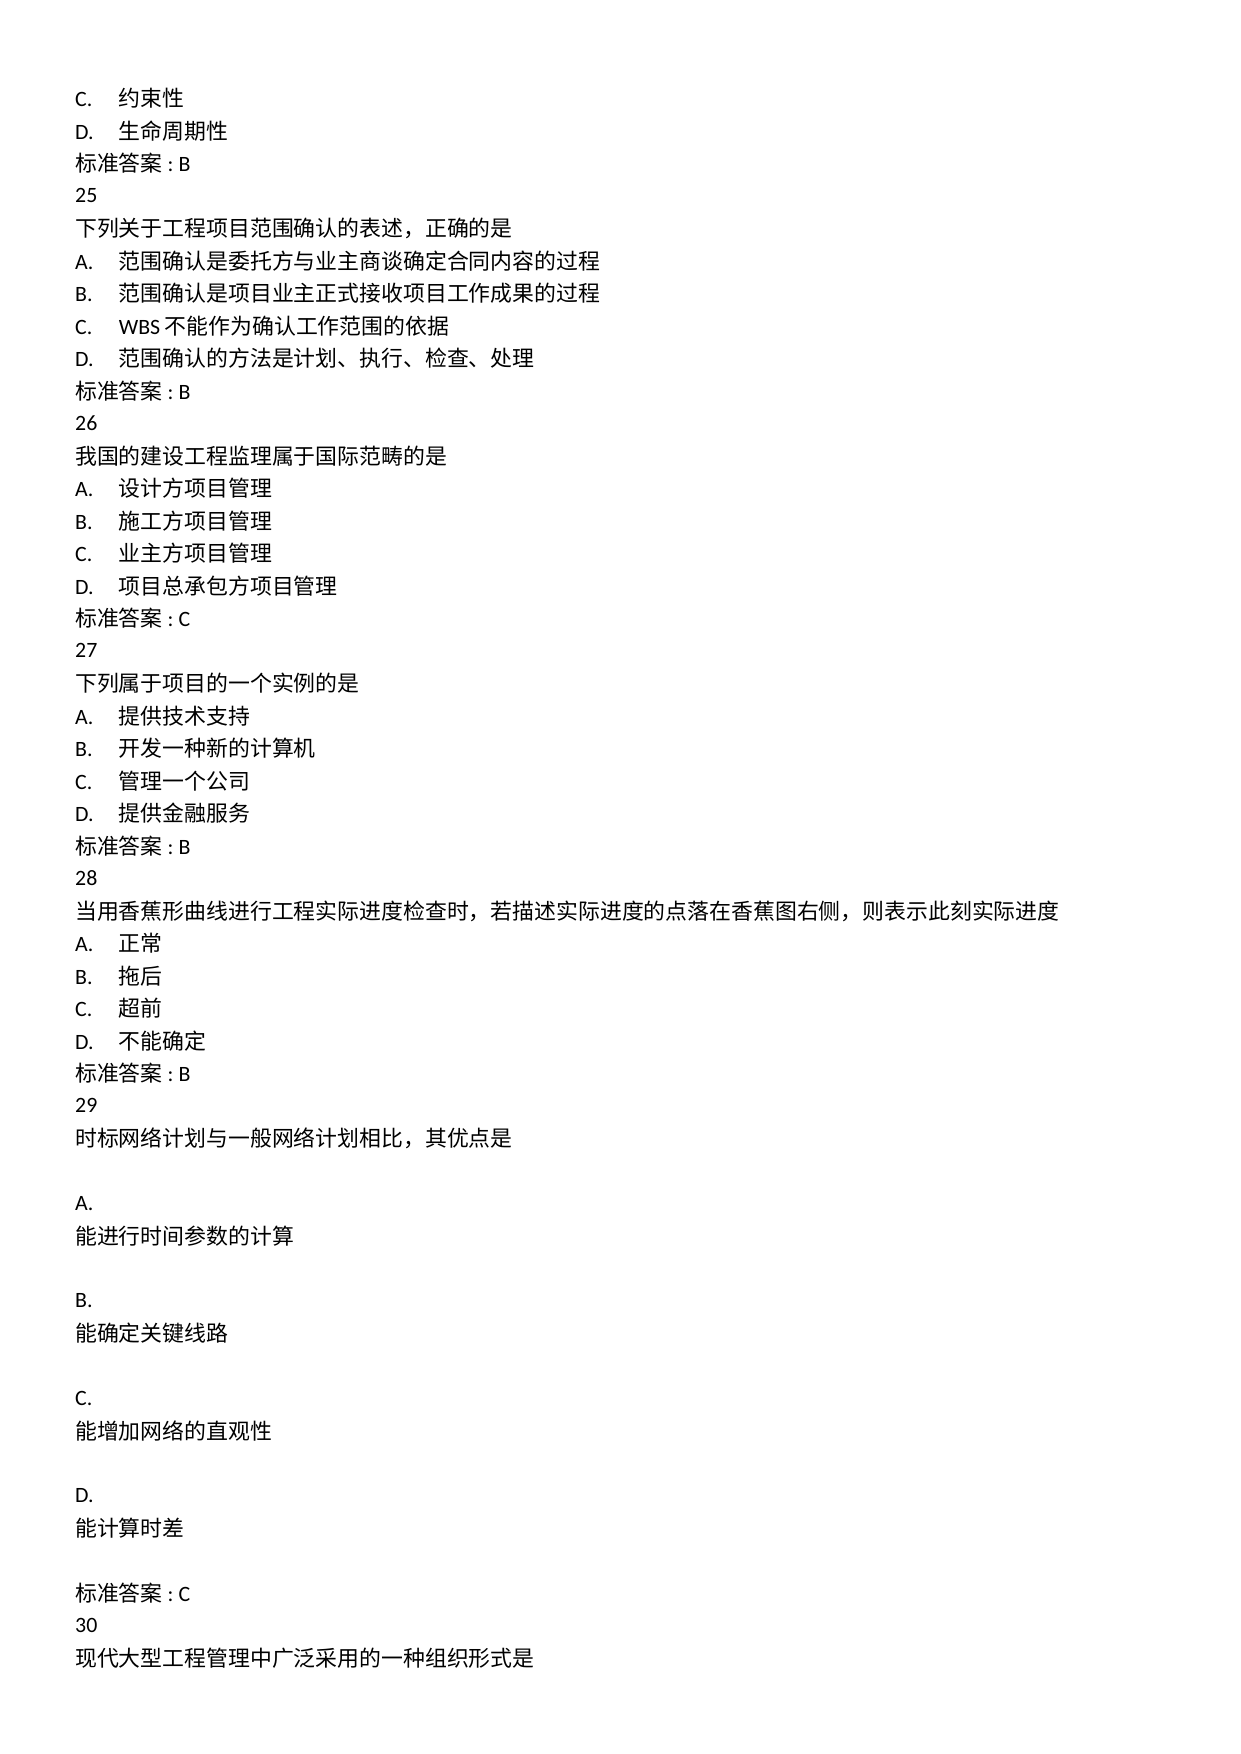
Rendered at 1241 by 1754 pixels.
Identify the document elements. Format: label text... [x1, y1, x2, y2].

text 能进行时间参数的计算 [75, 1218, 1165, 1251]
text 当用香蕉形曲线进行工程实际进度检查时，若描述实际进度的点落在香蕉图右侧，则表示此刻实际进度 [75, 893, 1165, 926]
text 能增加网络的直观性 [75, 1413, 1165, 1446]
text 标准答案 : B [75, 373, 1165, 406]
text D. [75, 1478, 1165, 1511]
text 现代大型工程管理中广泛采用的一种组织形式是 [75, 1641, 1165, 1673]
text 能确定关键线路 [75, 1316, 1165, 1348]
text C. 超前 [75, 991, 1165, 1023]
text A. 正常 [75, 926, 1165, 958]
text 29 [75, 1088, 1165, 1121]
text D. 生命周期性 [75, 113, 1165, 146]
text D. 项目总承包方项目管理 [75, 568, 1165, 601]
text 25 [75, 178, 1165, 211]
text B. 范围确认是项目业主正式接收项目工作成果的过程 [75, 276, 1165, 308]
text A. 设计方项目管理 [75, 471, 1165, 503]
text A. 范围确认是委托方与业主商谈确定合同内容的过程 [75, 243, 1165, 276]
text C. [75, 1381, 1165, 1413]
text 27 [75, 633, 1165, 666]
text 标准答案 : B [75, 1056, 1165, 1088]
text A. [75, 1186, 1165, 1218]
text 28 [75, 861, 1165, 893]
text B. [75, 1283, 1165, 1316]
text D. 不能确定 [75, 1023, 1165, 1056]
text 下列关于工程项目范围确认的表述，正确的是 [75, 211, 1165, 243]
text A. 提供技术支持 [75, 698, 1165, 731]
text D. 提供金融服务 [75, 796, 1165, 828]
text 标准答案 : C [75, 601, 1165, 633]
text C. 业主方项目管理 [75, 536, 1165, 568]
text B. 拖后 [75, 958, 1165, 991]
text 标准答案 : B [75, 828, 1165, 861]
text 时标网络计划与一般网络计划相比，其优点是 [75, 1121, 1165, 1153]
text 能计算时差 [75, 1511, 1165, 1543]
text 下列属于项目的一个实例的是 [75, 666, 1165, 698]
text 标准答案 : B [75, 146, 1165, 178]
text B. 施工方项目管理 [75, 503, 1165, 536]
text 我国的建设工程监理属于国际范畴的是 [75, 438, 1165, 471]
text C. 约束性 [75, 81, 1165, 113]
text D. 范围确认的方法是计划、执行、检查、处理 [75, 341, 1165, 373]
text C. WBS不能作为确认工作范围的依据 [75, 308, 1165, 341]
text 标准答案 : C [75, 1576, 1165, 1608]
text B. 开发一种新的计算机 [75, 731, 1165, 763]
text 30 [75, 1608, 1165, 1641]
text C. 管理一个公司 [75, 763, 1165, 796]
text 26 [75, 406, 1165, 438]
